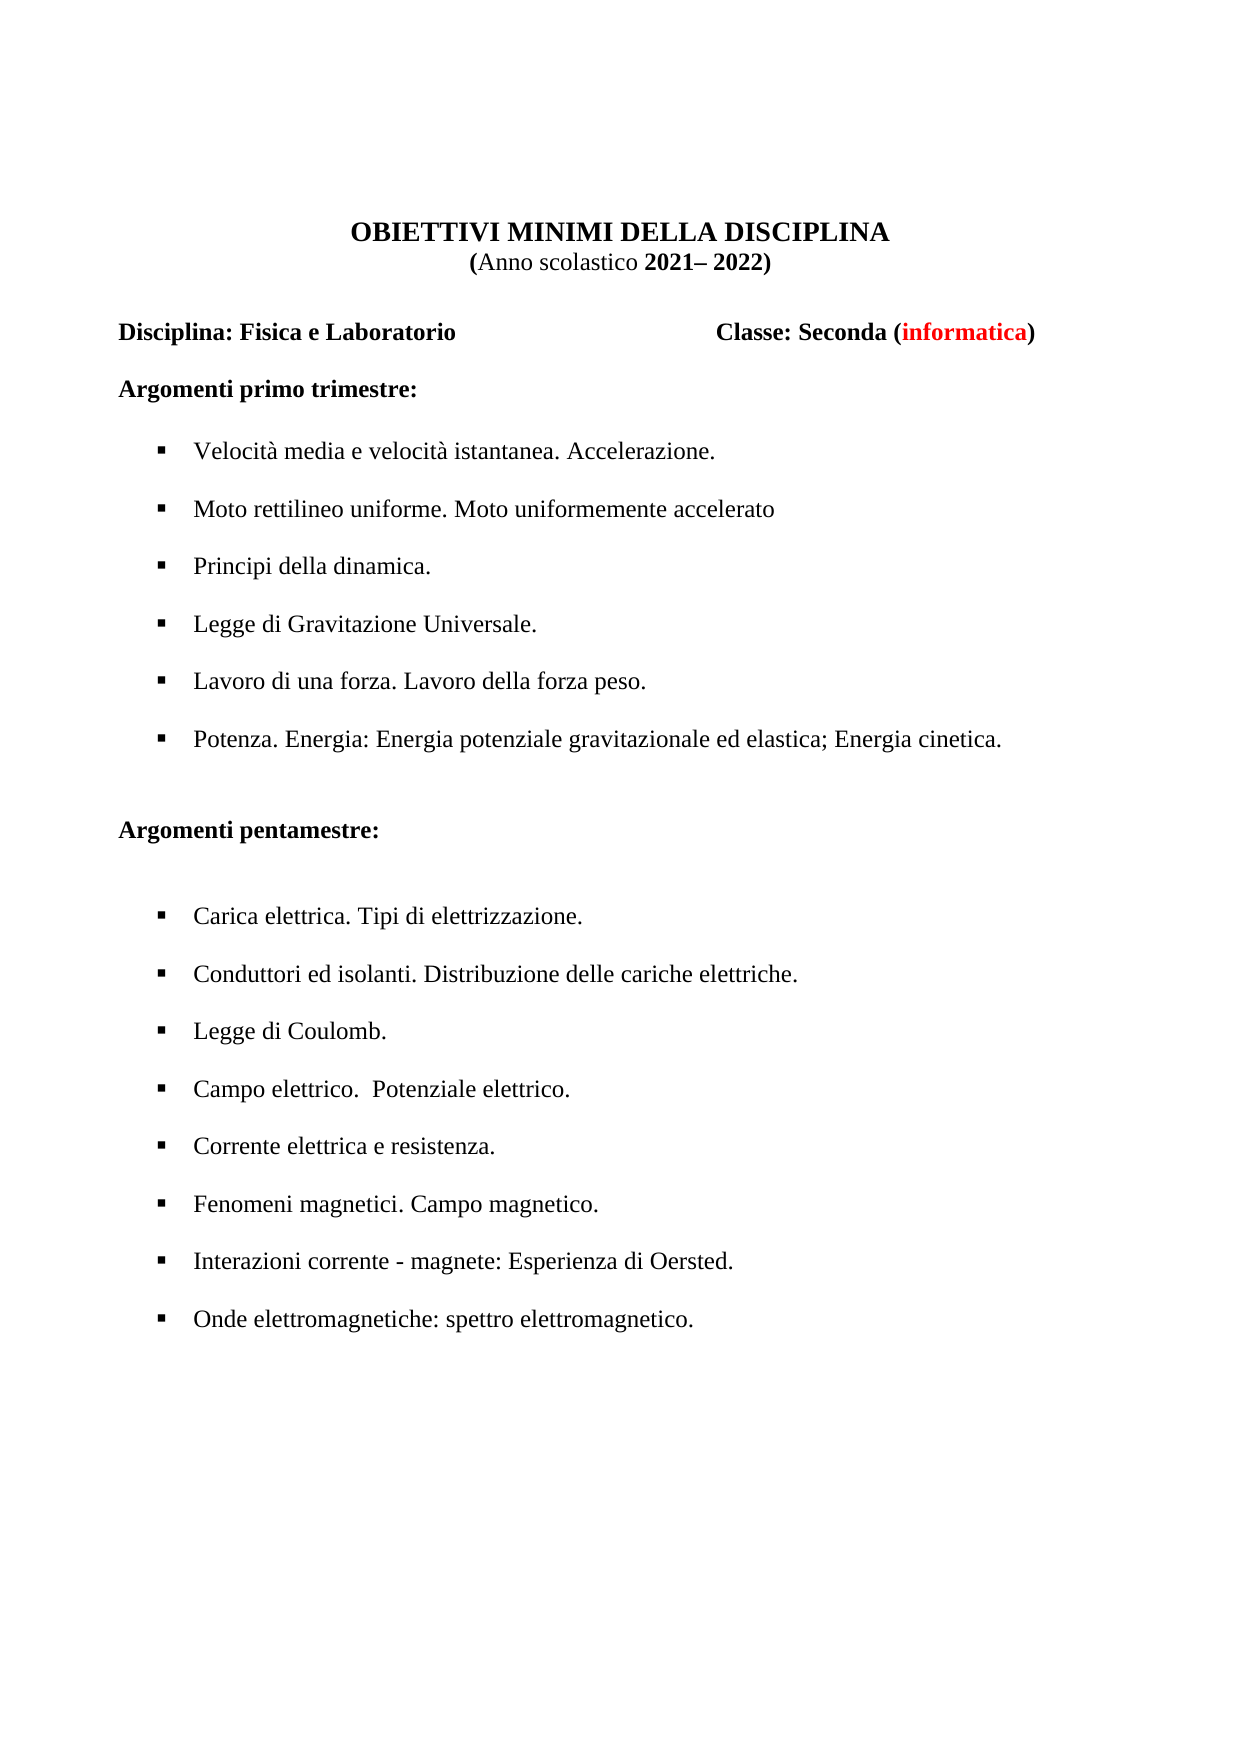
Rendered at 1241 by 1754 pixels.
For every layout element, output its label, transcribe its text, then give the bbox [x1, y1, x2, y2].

list Corrente elettrica e resistenza. [156, 1131, 1122, 1160]
text Argomenti primo trimestre: [118, 374, 1122, 403]
list Moto rettilineo uniforme. Moto uniformemente accelerato [156, 494, 1122, 523]
list Conduttori ed isolanti. Distribuzione delle cariche elettriche. [156, 959, 1122, 987]
subtitle (Anno scolastico 2021– 2022) [118, 247, 1122, 276]
list Campo elettrico. Potenziale elettrico. [156, 1074, 1122, 1102]
list Interazioni corrente - magnete: Esperienza di Oersted. [156, 1246, 1122, 1275]
text OBIETTIVI MINIMI DELLA DISCIPLINA [118, 215, 1122, 247]
text Disciplina: Fisica e Laboratorio Classe: Seconda (informatica) [118, 317, 1122, 345]
list Fenomeni magnetici. Campo magnetico. [156, 1189, 1122, 1217]
list Carica elettrica. Tipi di elettrizzazione. [156, 901, 1122, 930]
list Potenza. Energia: Energia potenziale gravitazionale ed elastica; Energia cinetica. [156, 724, 1122, 753]
list Onde elettromagnetiche: spettro elettromagnetico. [156, 1304, 1122, 1332]
text Argomenti pentamestre: [118, 815, 1122, 844]
list Legge di Gravitazione Universale. [156, 609, 1122, 638]
list Velocità media e velocità istantanea. Accelerazione. [156, 436, 1122, 465]
list Principi della dinamica. [156, 551, 1122, 580]
list Lavoro di una forza. Lavoro della forza peso. [156, 666, 1122, 695]
list Legge di Coulomb. [156, 1016, 1122, 1045]
